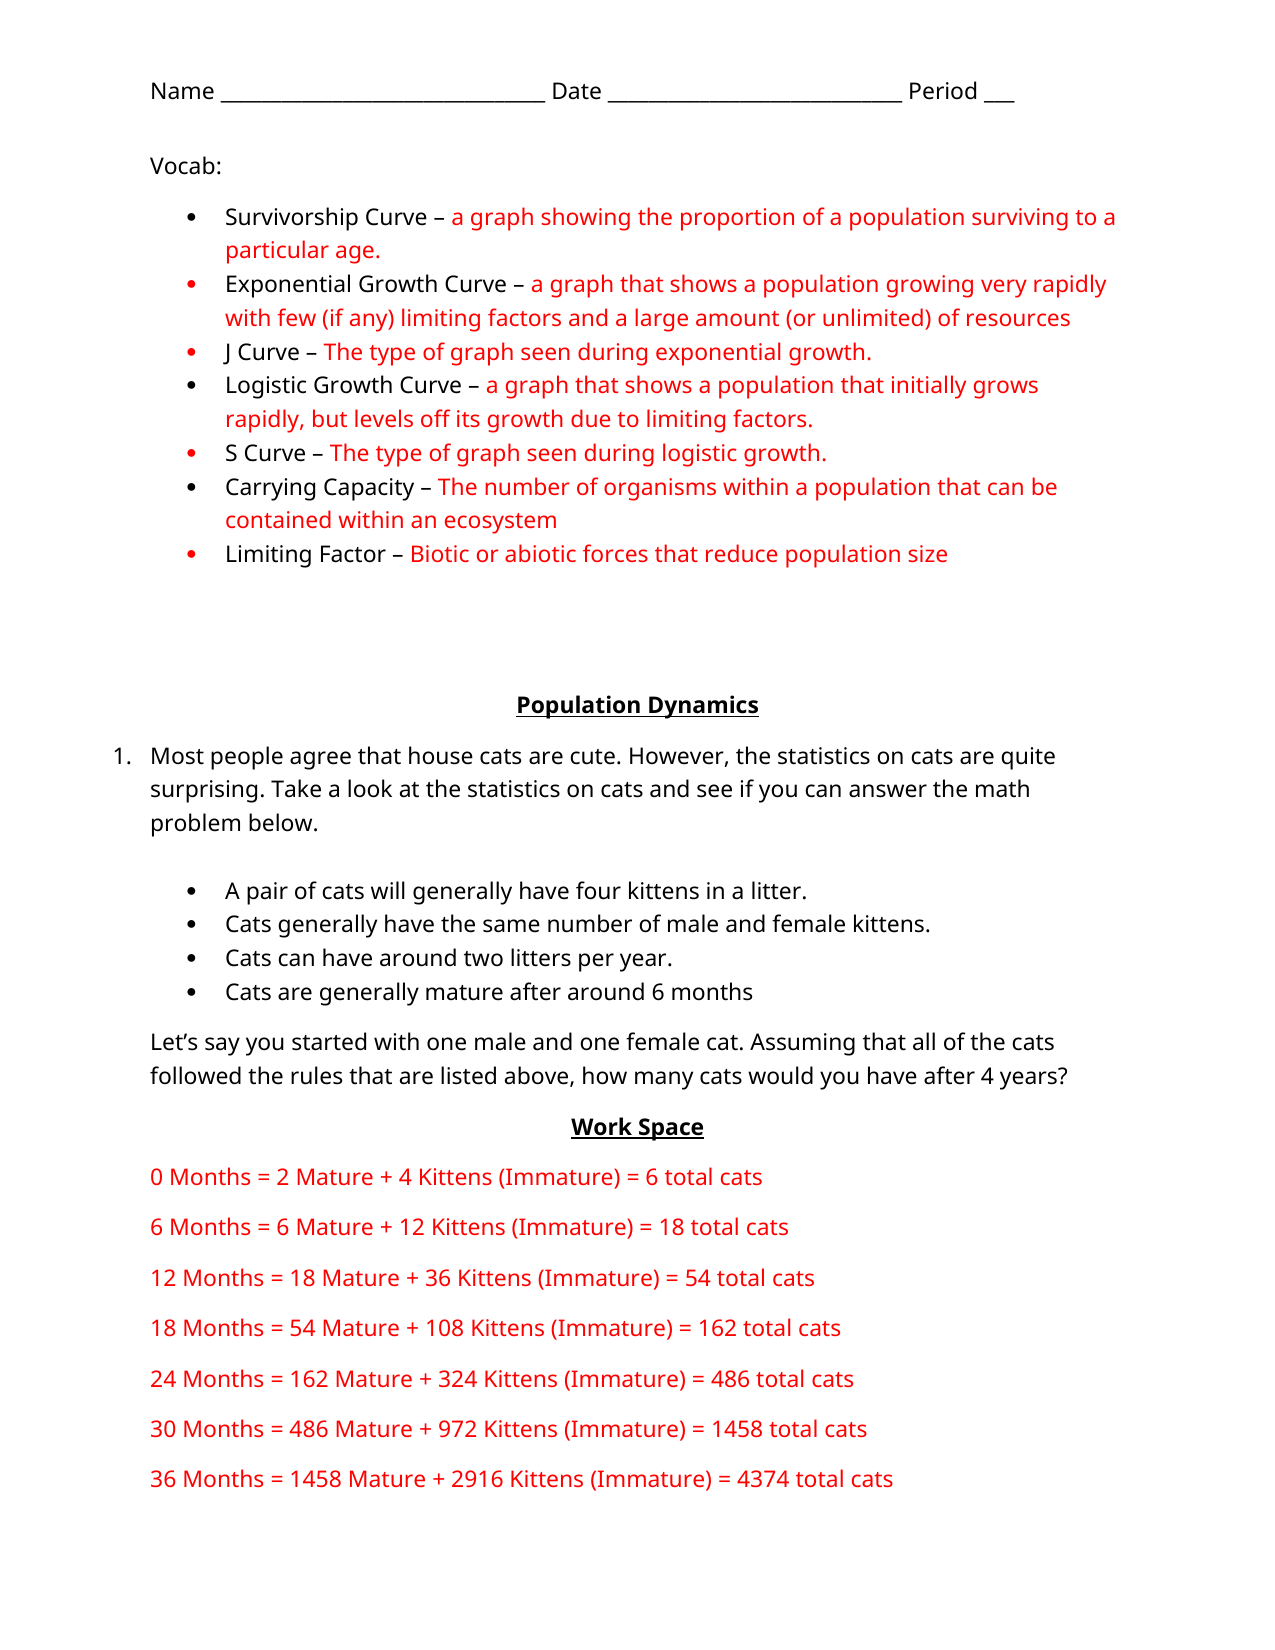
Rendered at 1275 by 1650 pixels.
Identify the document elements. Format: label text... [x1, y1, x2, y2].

text 0 Months = 2 Mature + 4 Kittens (Immature) = 6 total cats [150, 1161, 1125, 1192]
text Let’s say you started with one male and one female cat. Assuming that all of the cats followed the rules that are listed above, how many cats would you have after 4 years? [150, 1026, 1125, 1091]
list Cats can have around two litters per year. [187, 942, 1125, 973]
list Cats are generally mature after around 6 months [187, 976, 1125, 1007]
text Vocab: [150, 150, 1125, 181]
list A pair of cats will generally have four kittens in a litter. [187, 874, 1125, 906]
list Logistic Growth Curve – a graph that shows a population that initially grows rapidly, but levels off its growth due to limiting factors. [187, 369, 1125, 434]
text Population Dynamics [150, 689, 1125, 720]
list Most people agree that house cats are cute. However, the statistics on cats are quite surprising. Take a look at the statistics on cats and see if you can answer the math problem below. [112, 739, 1125, 838]
text Work Space [150, 1110, 1125, 1142]
text 24 Months = 162 Mature + 324 Kittens (Immature) = 486 total cats [150, 1362, 1125, 1394]
list Survivorship Curve – a graph showing the proportion of a population surviving to a particular age. [187, 200, 1125, 265]
list S Curve – The type of graph seen during logistic growth. [187, 437, 1125, 468]
text 18 Months = 54 Mature + 108 Kittens (Immature) = 162 total cats [150, 1312, 1125, 1343]
text 30 Months = 486 Mature + 972 Kittens (Immature) = 1458 total cats [150, 1413, 1125, 1444]
text 12 Months = 18 Mature + 36 Kittens (Immature) = 54 total cats [150, 1262, 1125, 1293]
text 36 Months = 1458 Mature + 2916 Kittens (Immature) = 4374 total cats [150, 1463, 1125, 1494]
list Exponential Growth Curve – a graph that shows a population growing very rapidly with few (if any) limiting factors and a large amount (or unlimited) of resources [187, 268, 1125, 333]
text 6 Months = 6 Mature + 12 Kittens (Immature) = 18 total cats [150, 1211, 1125, 1242]
list Carrying Capacity – The number of organisms within a population that can be contained within an ecosystem [187, 470, 1125, 535]
list Limiting Factor – Biotic or abiotic forces that reduce population size [187, 538, 1125, 569]
list J Curve – The type of graph seen during exponential growth. [187, 335, 1125, 367]
list Cats generally have the same number of male and female kittens. [187, 908, 1125, 939]
